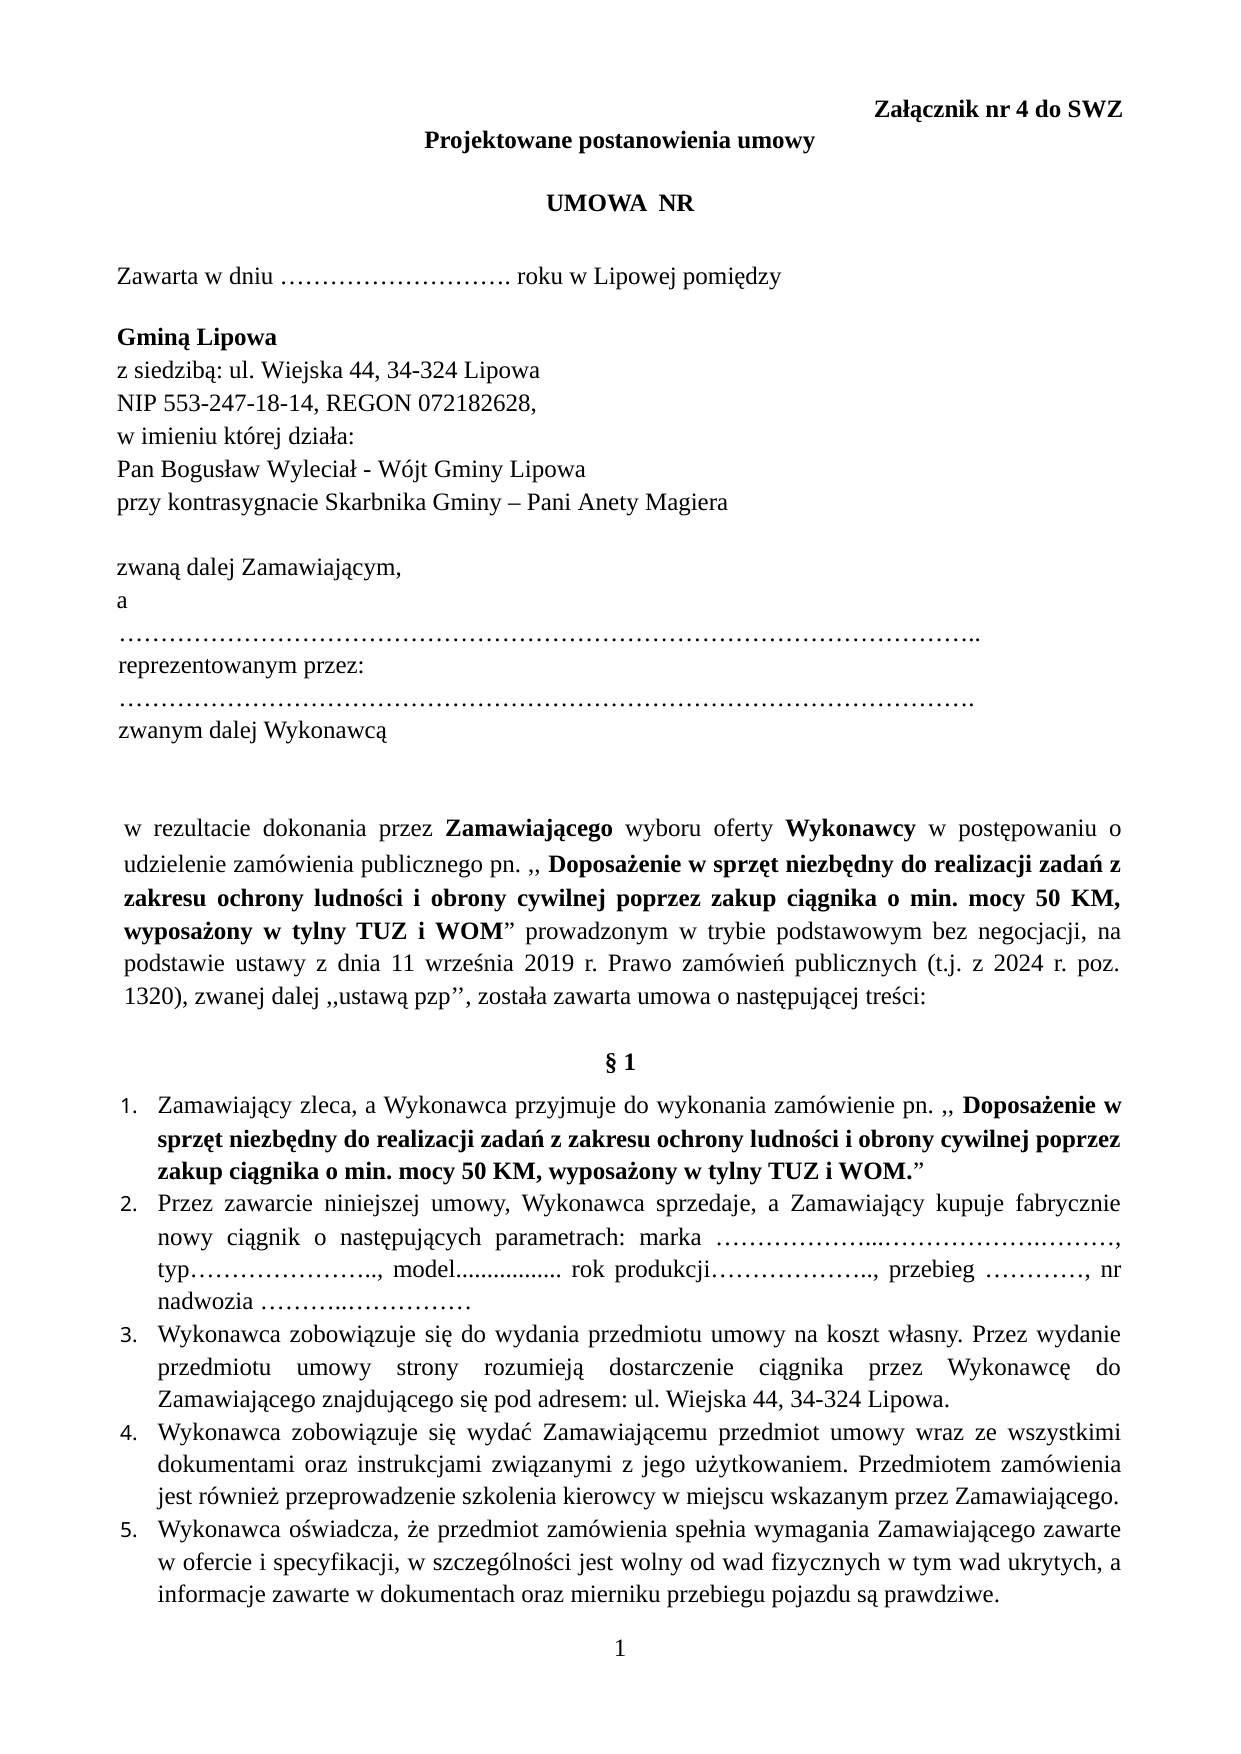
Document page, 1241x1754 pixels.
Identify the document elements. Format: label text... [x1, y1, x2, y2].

text Gminą Lipowa [117, 322, 1122, 351]
text zwanym dalej Wykonawcą [118, 715, 1122, 744]
list Zamawiający zleca, a Wykonawca przyjmuje do wykonania zamówienie pn. ,, Doposażenie w sprzęt niezbędny do realizacji zadań z zakresu ochrony ludności i obrony cywilnej poprzez zakup ciągnika o min. mocy 50 KM, wyposażony w tylny TUZ i WOM.” [120, 1091, 1122, 1185]
list Wykonawca zobowiązuje się wydać Zamawiającemu przedmiot umowy wraz ze wszystkimi dokumentami oraz instrukcjami związanymi z jego użytkowaniem. Przedmiotem zamówienia jest również przeprowadzenie szkolenia kierowcy w miejscu wskazanym przez Zamawiającego. [120, 1417, 1122, 1510]
text reprezentowanym przez: [118, 650, 1122, 679]
text NIP 553-247-18-14, REGON 072182628, [117, 388, 1122, 417]
text Pan Bogusław Wyleciał - Wójt Gminy Lipowa [117, 454, 1122, 483]
text Zawarta w dniu ………………………. roku w Lipowej pomiędzy [116, 261, 1037, 289]
list Przez zawarcie niniejszej umowy, Wykonawca sprzedaje, a Zamawiający kupuje fabrycznie nowy ciągnik o następujących parametrach: marka ………………...……………….………, typ………………….., model................. rok produkcji……………….., przebieg …………, nr nadwozia ………..…………… [120, 1188, 1122, 1315]
text Projektowane postanowienia umowy [117, 125, 1123, 153]
text a [116, 585, 1122, 614]
list Wykonawca zobowiązuje się do wydania przedmiotu umowy na koszt własny. Przez wydanie przedmiotu umowy strony rozumieją dostarczenie ciągnika przez Wykonawcę do Zamawiającego znajdującego się pod adresem: ul. Wiejska 44, 34-324 Lipowa. [120, 1319, 1122, 1413]
text Załącznik nr 4 do SWZ [117, 94, 1123, 122]
text w imieniu której działa: [117, 421, 1122, 450]
list Wykonawca oświadcza, że przedmiot zamówienia spełnia wymagania Zamawiającego zawarte w ofercie i specyfikacji, w szczególności jest wolny od wad fizycznych w tym wad ukrytych, a informacje zawarte w dokumentach oraz mierniku przebiegu pojazdu są prawdziwe. [120, 1514, 1122, 1608]
subtitle § 1 [118, 1047, 1122, 1076]
text zwaną dalej Zamawiającym, [116, 552, 1037, 581]
text w rezultacie dokonania przez Zamawiającego wyboru oferty Wykonawcy w postępowaniu o udzielenie zamówienia publicznego pn. ,, Doposażenie w sprzęt niezbędny do realizacji zadań z zakresu ochrony ludności i obrony cywilnej poprzez zakup ciągnika o min. mocy 50 KM, wyposażony w tylny TUZ i WOM” prowadzonym w trybie podstawowym bez negocjacji, na podstawie ustawy z dnia 11 września 2019 r. Prawo zamówień publicznych (t.j. z 2024 r. poz. 1320), zwanej dalej ,,ustawą pzp’’, została zawarta umowa o następującej treści: [123, 813, 1121, 1009]
text …………………………………………………………………………………………. [118, 683, 1122, 711]
subtitle UMOWA NR [118, 188, 1122, 217]
text ………………………………………………………………………………………….. [118, 618, 1122, 646]
text z siedzibą: ul. Wiejska 44, 34-324 Lipowa [117, 355, 1122, 384]
text przy kontrasygnacie Skarbnika Gminy – Pani Anety Magiera [117, 487, 1122, 516]
